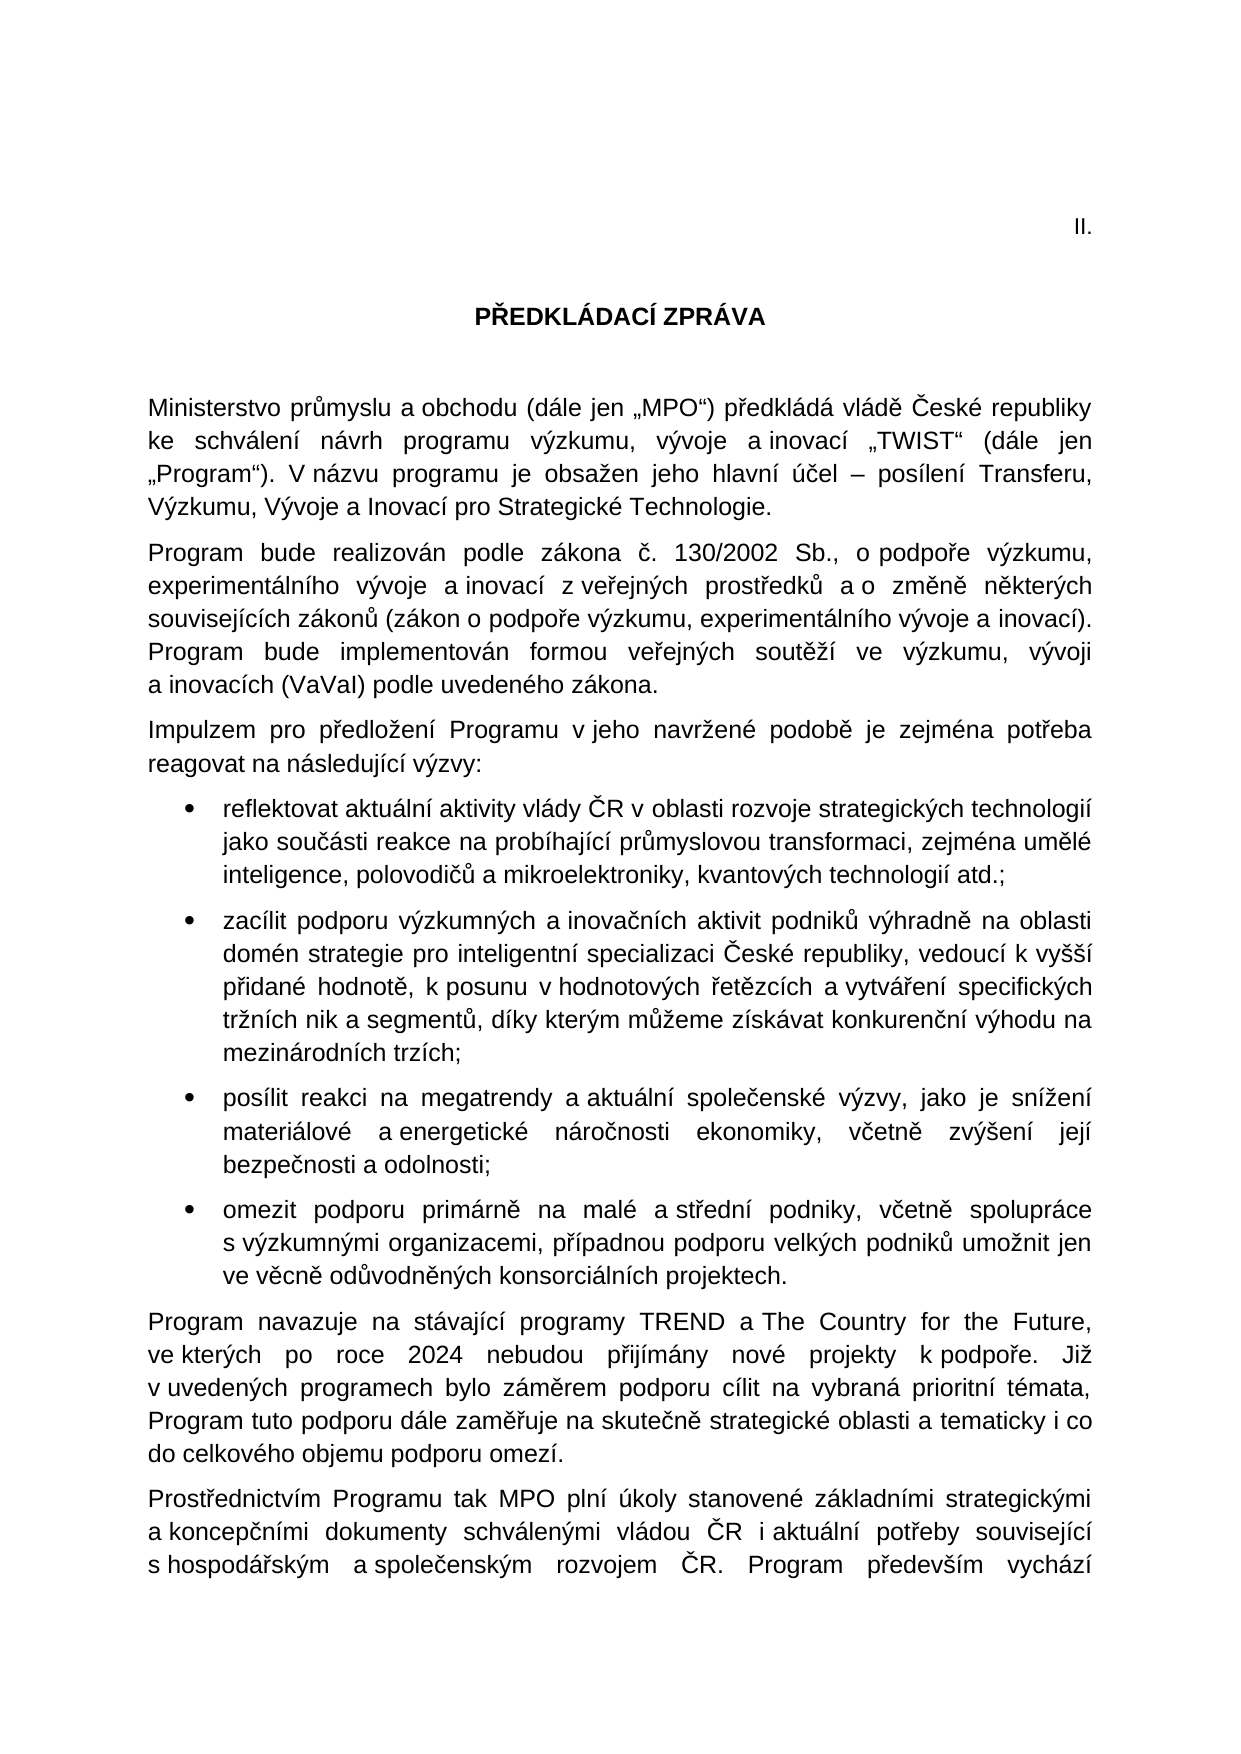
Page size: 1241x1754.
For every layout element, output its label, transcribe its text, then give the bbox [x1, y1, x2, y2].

text Impulzem pro předložení Programu v jeho navržené podobě je zejména potřeba reagovat na následující výzvy: [148, 716, 1093, 777]
text Program navazuje na stávající programy TREND a The Country for the Future, ve kterých po roce 2024 nebudou přijímány nové projekty k podpoře. Již v uvedených programech bylo záměrem podporu cílit na vybraná prioritní témata, Program tuto podporu dále zaměřuje na skutečně strategické oblasti a tematicky i co do celkového objemu podporu omezí. [148, 1307, 1093, 1468]
text Program bude realizován podle zákona č. 130/2002 Sb., o podpoře výzkumu, experimentálního vývoje a inovací z veřejných prostředků a o změně některých souvisejících zákonů (zákon o podpoře výzkumu, experimentálního vývoje a inovací). Program bude implementován formou veřejných soutěží ve výzkumu, vývoji a inovacích (VaVaI) podle uvedeného zákona. [148, 538, 1093, 699]
text Ministerstvo průmyslu a obchodu (dále jen „MPO“) předkládá vládě České republiky ke schválení návrh programu výzkumu, vývoje a inovací „TWIST“ (dále jen „Program“). V názvu programu je obsažen jeho hlavní účel – posílení Transferu, Výzkumu, Vývoje a Inovací pro Strategické Technologie. [148, 393, 1093, 521]
list zacílit podporu výzkumných a inovačních aktivit podniků výhradně na oblasti domén strategie pro inteligentní specializaci České republiky, vedoucí k vyšší přidané hodnotě, k posunu v hodnotových řetězcích a vytváření specifických tržních nik a segmentů, díky kterým můžeme získávat konkurenční výhodu na mezinárodních trzích; [185, 906, 1093, 1067]
text PŘEDKLÁDACÍ ZPRÁVA [148, 302, 1093, 331]
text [148, 1484, 1093, 1579]
list reflektovat aktuální aktivity vlády ČR v oblasti rozvoje strategických technologií jako součásti reakce na probíhající průmyslovou transformaci, zejména umělé inteligence, polovodičů a mikroelektroniky, kvantových technologií atd.; [185, 794, 1093, 889]
list omezit podporu primárně na malé a střední podniky, včetně spolupráce s výzkumnými organizacemi, případnou podporu velkých podniků umožnit jen ve věcně odůvodněných konsorciálních projektech. [185, 1195, 1093, 1290]
text II. [148, 213, 1093, 239]
list posílit reakci na megatrendy a aktuální společenské výzvy, jako je snížení materiálové a energetické náročnosti ekonomiky, včetně zvýšení její bezpečnosti a odolnosti; [185, 1083, 1093, 1178]
